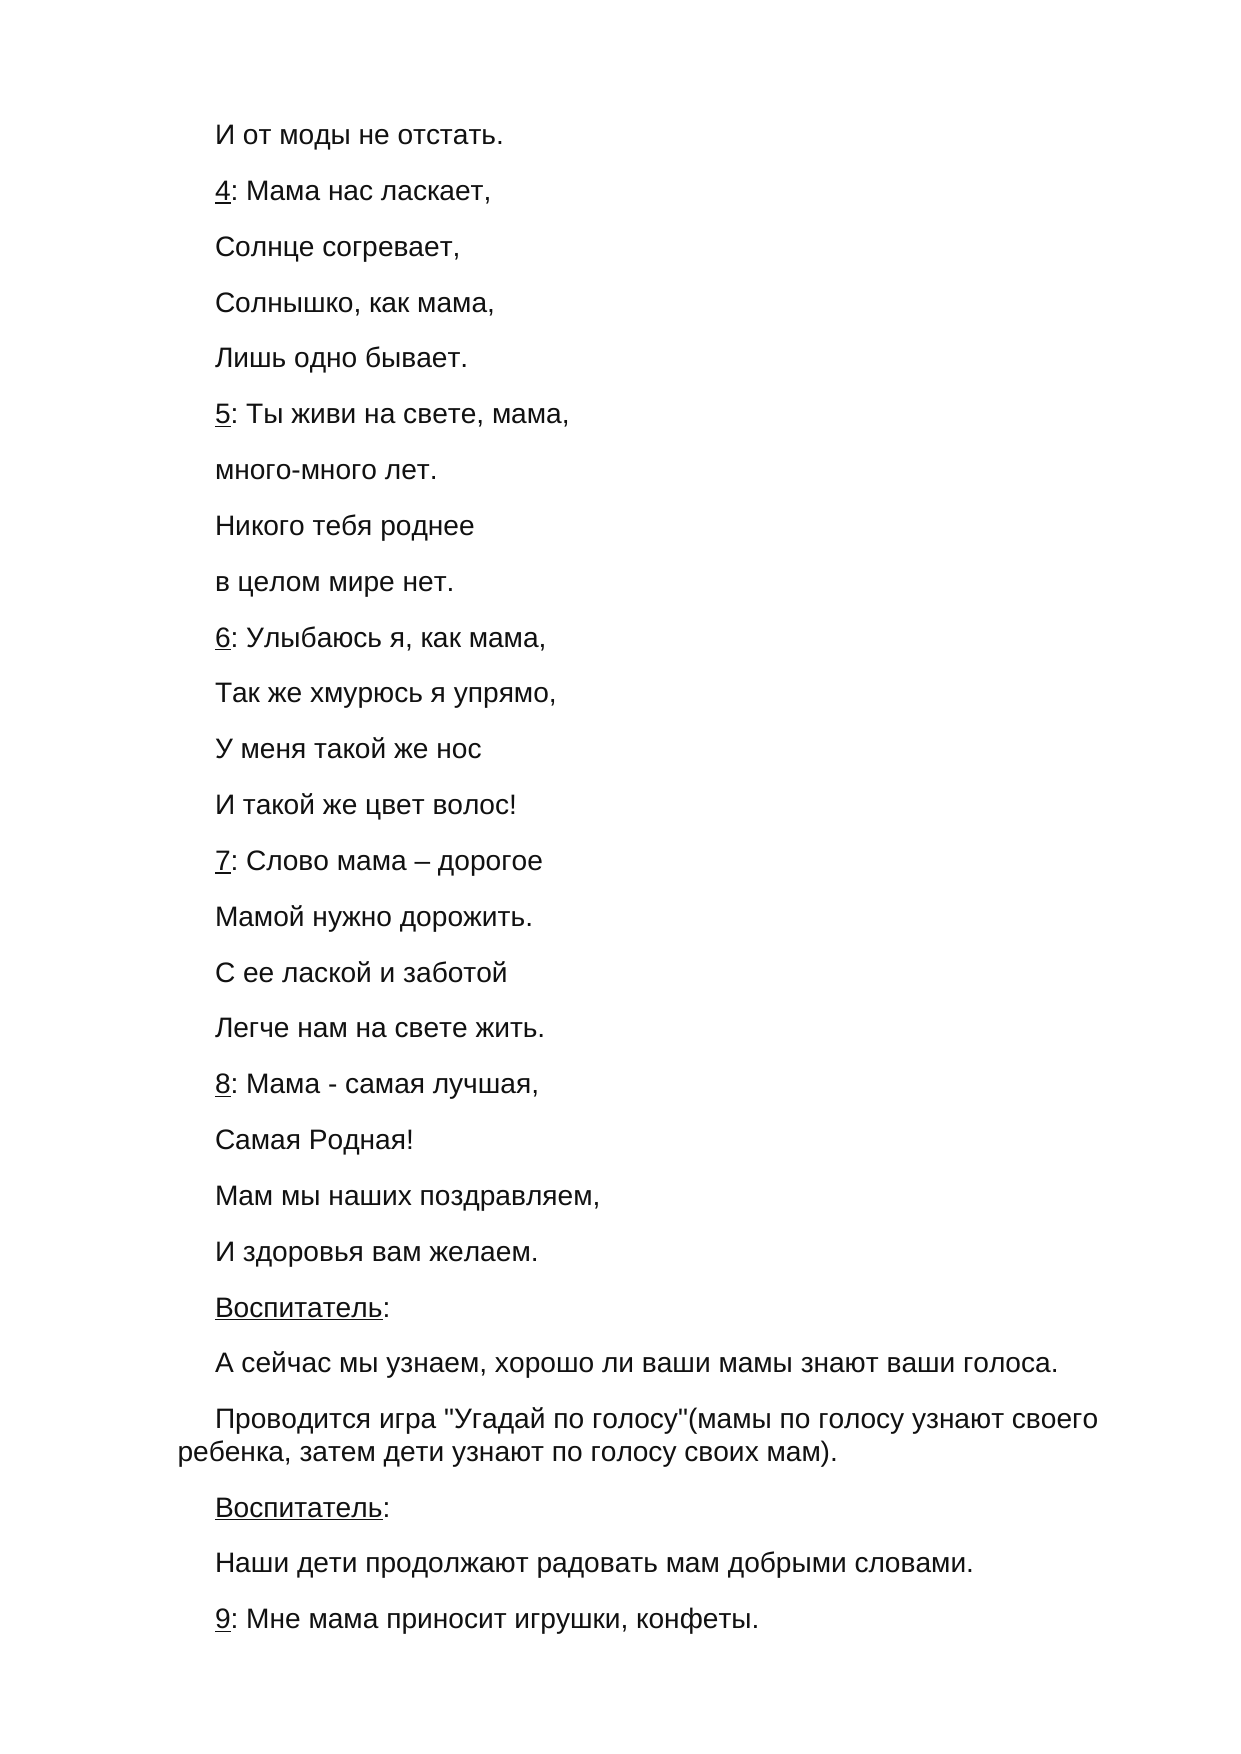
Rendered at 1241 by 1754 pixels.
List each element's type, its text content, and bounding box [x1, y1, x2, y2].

text Солнце согревает, [177, 230, 1152, 262]
text И от моды не отстать. [177, 118, 1152, 151]
text Лишь одно бывает. [177, 341, 1152, 374]
text 6: Улыбаюсь я, как мама, [177, 621, 1152, 653]
text У меня такой же нос [177, 732, 1152, 765]
text А сейчас мы узнаем, хорошо ли ваши мамы знают ваши голоса. [177, 1346, 1152, 1379]
text С ее лаской и заботой [177, 956, 1152, 988]
text Воспитатель: [177, 1491, 1152, 1523]
text Мам мы наших поздравляем, [177, 1179, 1152, 1211]
text 4: Мама нас ласкает, [177, 174, 1152, 206]
text 8: Мама - самая лучшая, [177, 1067, 1152, 1100]
text много-много лет. [177, 453, 1152, 486]
text Солнышко, как мама, [177, 286, 1152, 318]
text Наши дети продолжают радовать мам добрыми словами. [177, 1546, 1152, 1579]
text И здоровья вам желаем. [177, 1235, 1152, 1267]
text Самая Родная! [177, 1123, 1152, 1156]
text Проводится игра "Угадай по голосу"(мамы по голосу узнают своего ребенка, затем дети узнают по голосу своих мам). [177, 1402, 1152, 1467]
text 5: Ты живи на свете, мама, [177, 397, 1152, 430]
text Так же хмурюсь я упрямо, [177, 676, 1152, 709]
text Мамой нужно дорожить. [177, 900, 1152, 932]
text Воспитатель: [177, 1291, 1152, 1323]
text 7: Слово мама – дорогое [177, 844, 1152, 876]
text 9: Мне мама приносит игрушки, конфеты. [177, 1602, 1152, 1634]
text Никого тебя роднее [177, 509, 1152, 541]
text Легче нам на свете жить. [177, 1011, 1152, 1044]
text И такой же цвет волос! [177, 788, 1152, 821]
text в целом мире нет. [177, 565, 1152, 597]
